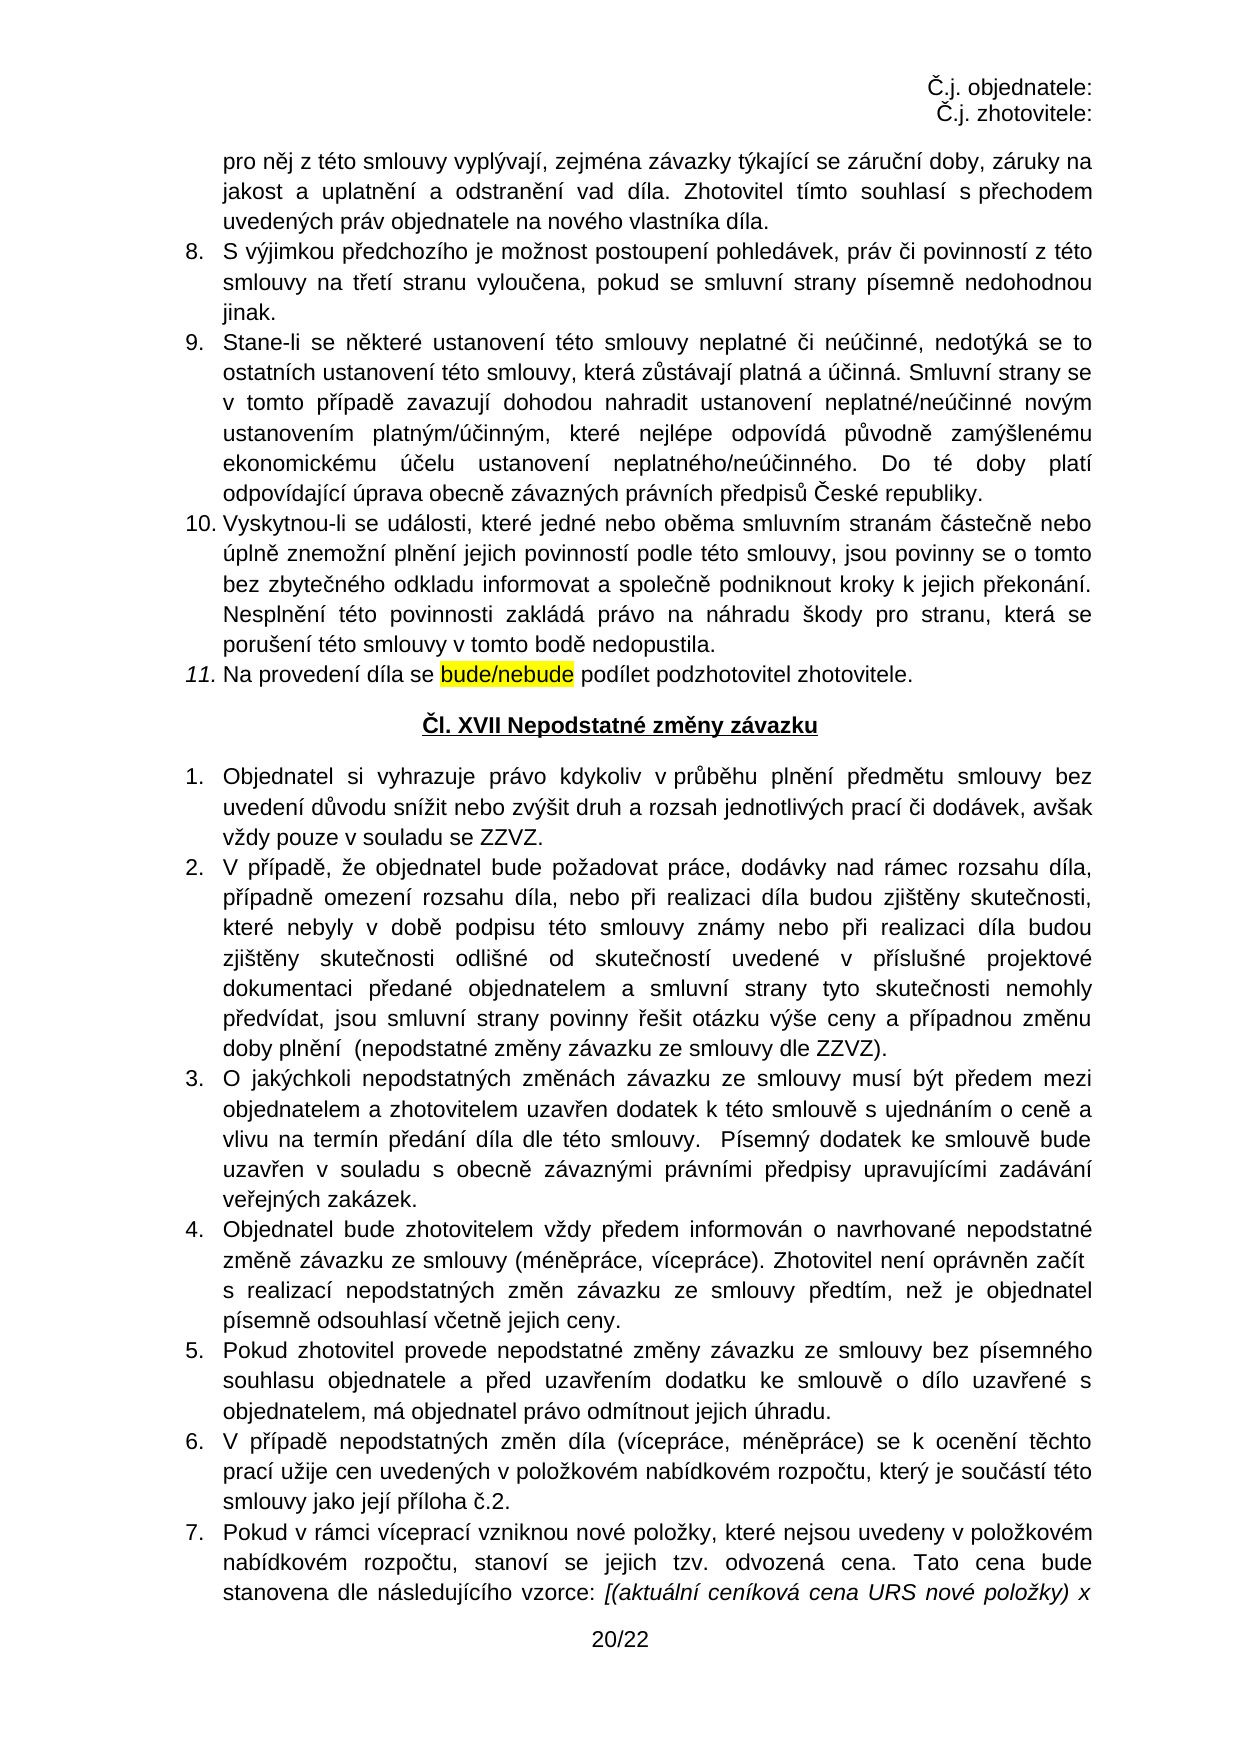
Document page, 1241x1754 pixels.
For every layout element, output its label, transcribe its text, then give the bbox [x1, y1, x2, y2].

list Vyskytnou-li se události, které jedné nebo oběma smluvním stranám částečně nebo úplně znemožní plnění jejich povinností podle této smlouvy, jsou povinny se o tomto bez zbytečného odkladu informovat a společně podniknout kroky k jejich překonání. Nesplnění této povinnosti zakládá právo na náhradu škody pro stranu, která se porušení této smlouvy v tomto bodě nedopustila. [185, 510, 1093, 657]
list V případě, že objednatel bude požadovat práce, dodávky nad rámec rozsahu díla, případně omezení rozsahu díla, nebo při realizaci díla budou zjištěny skutečnosti, které nebyly v době podpisu této smlouvy známy nebo při realizaci díla budou zjištěny skutečnosti odlišné od skutečností uvedené v příslušné projektové dokumentaci předané objednatelem a smluvní strany tyto skutečnosti nemohly předvídat, jsou smluvní strany povinny řešit otázku výše ceny a případnou změnu doby plnění (nepodstatné změny závazku ze smlouvy dle ZZVZ). [185, 854, 1093, 1061]
list Objednatel si vyhrazuje právo kdykoliv v průběhu plnění předmětu smlouvy bez uvedení důvodu snížit nebo zvýšit druh a rozsah jednotlivých prací či dodávek, avšak vždy pouze v souladu se ZZVZ. [185, 763, 1093, 850]
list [185, 1518, 1093, 1605]
list S výjimkou předchozího je možnost postoupení pohledávek, práv či povinností z této smlouvy na třetí stranu vyloučena, pokud se smluvní strany písemně nedohodnou jinak. [185, 238, 1093, 325]
text Čl. XVII Nepodstatné změny závazku [148, 712, 1093, 738]
list Na provedení díla se bude/nebude podílet podzhotovitel zhotovitele. [574, 661, 1093, 687]
list O jakýchkoli nepodstatných změnách závazku ze smlouvy musí být předem mezi objednatelem a zhotovitelem uzavřen dodatek k této smlouvě s ujednáním o ceně a vlivu na termín předání díla dle této smlouvy. Písemný dodatek ke smlouvě bude uzavřen v souladu s obecně závaznými právními předpisy upravujícími zadávání veřejných zakázek. [185, 1065, 1093, 1212]
list V případě nepodstatných změn díla (vícepráce, méněpráce) se k ocenění těchto prací užije cen uvedených v položkovém nabídkovém rozpočtu, který je součástí této smlouvy jako její příloha č.2. [185, 1428, 1093, 1514]
list Stane-li se některé ustanovení této smlouvy neplatné či neúčinné, nedotýká se to ostatních ustanovení této smlouvy, která zůstávají platná a účinná. Smluvní strany se v tomto případě zavazují dohodou nahradit ustanovení neplatné/neúčinné novým ustanovením platným/účinným, které nejlépe odpovídá původně zamýšlenému ekonomickému účelu ustanovení neplatného/neúčinného. Do té doby platí odpovídající úprava obecně závazných právních předpisů České republiky. [185, 329, 1093, 506]
list Na provedení díla se bude/nebude podílet podzhotovitel zhotovitele. [185, 661, 440, 687]
list Pokud zhotovitel provede nepodstatné změny závazku ze smlouvy bez písemného souhlasu objednatele a před uzavřením dodatku ke smlouvě o dílo uzavřené s objednatelem, má objednatel právo odmítnout jejich úhradu. [185, 1337, 1093, 1424]
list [185, 148, 1093, 234]
list Objednatel bude zhotovitelem vždy předem informován o navrhované nepodstatné změně závazku ze smlouvy (méněpráce, vícepráce). Zhotovitel není oprávněn začít s realizací nepodstatných změn závazku ze smlouvy předtím, než je objednatel písemně odsouhlasí včetně jejich ceny. [185, 1216, 1093, 1333]
